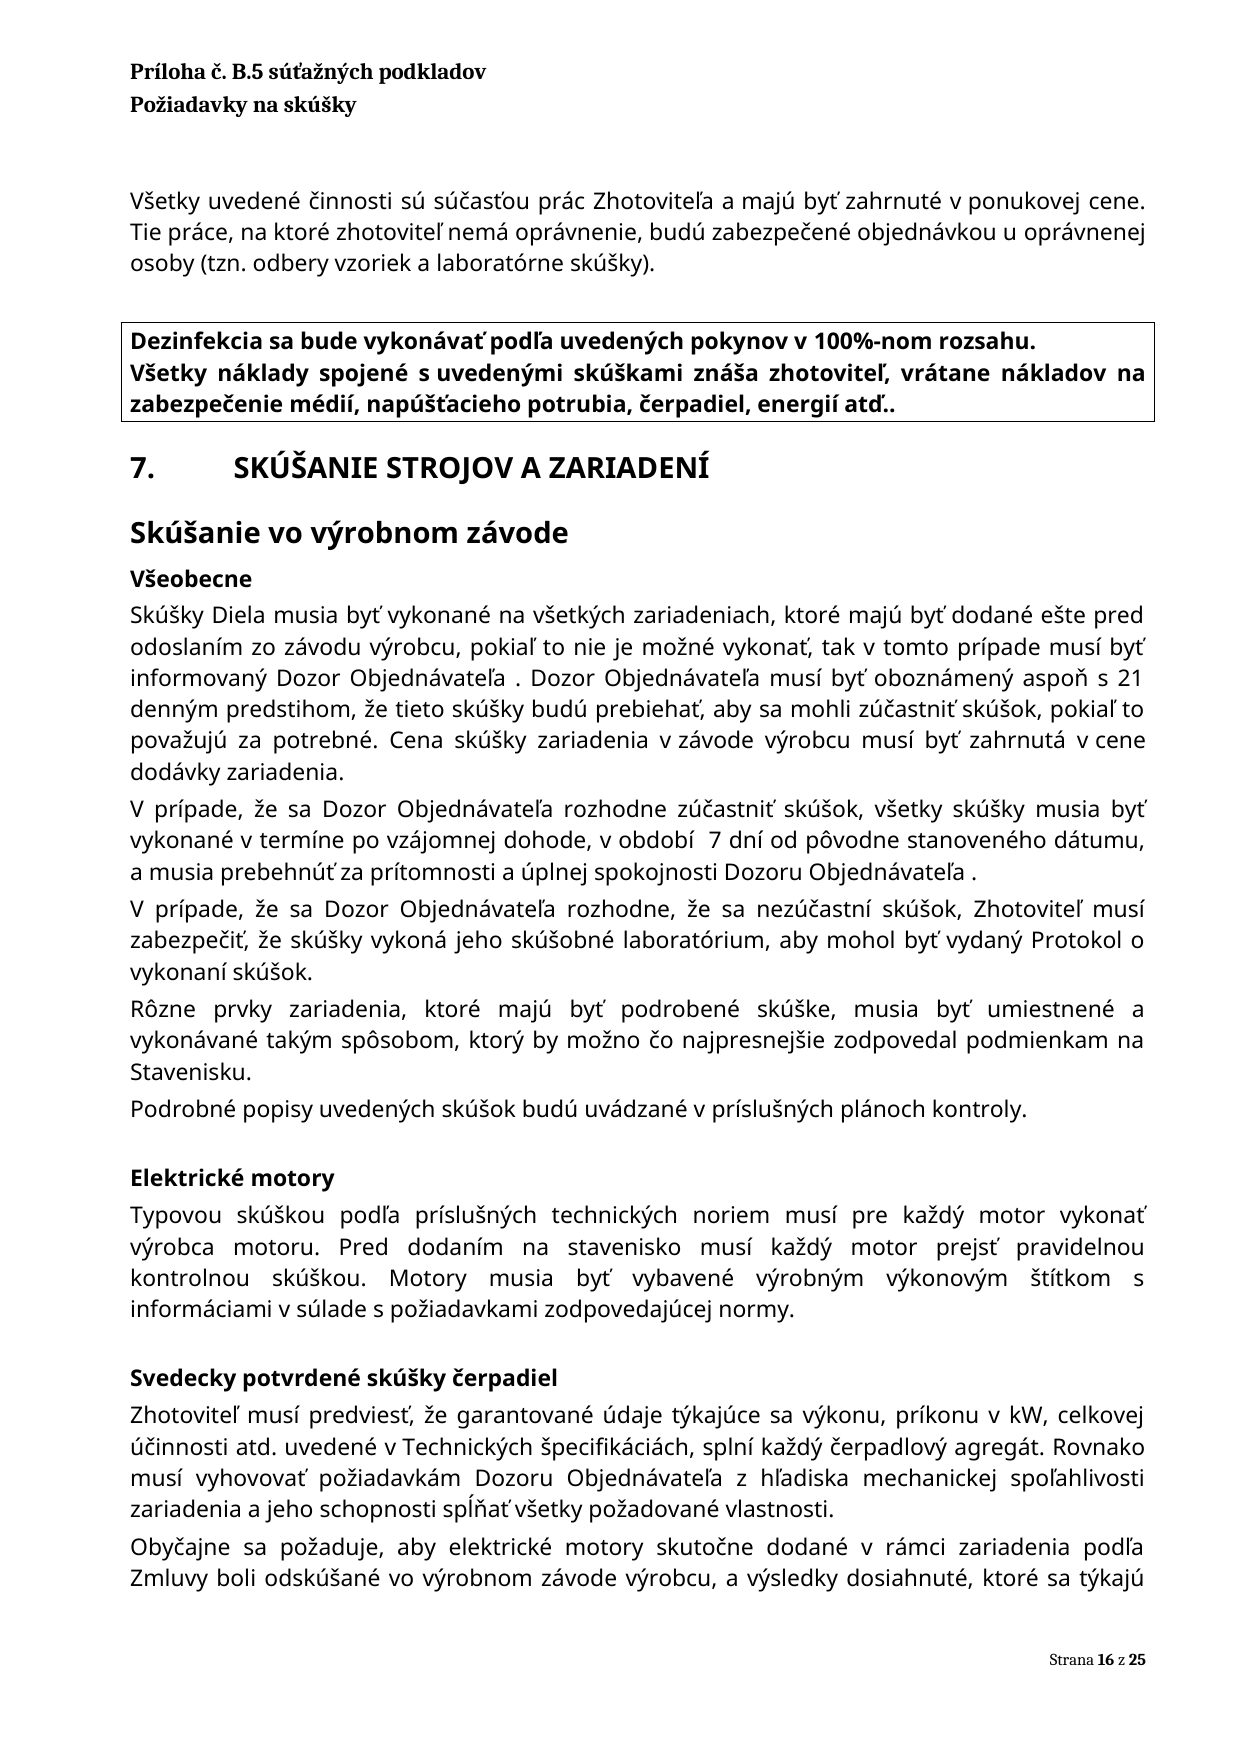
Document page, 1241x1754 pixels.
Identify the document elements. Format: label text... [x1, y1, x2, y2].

text Elektrické motory [130, 1162, 1146, 1193]
text Dezinfekcia sa bude vykonávať podľa uvedených pokynov v 100%-nom rozsahu. [122, 323, 1154, 353]
text V prípade, že sa Dozor Objednávateľa rozhodne zúčastniť skúšok, všetky skúšky musia byť vykonané v termíne po vzájomnej dohode, v období 7 dní od pôvodne stanoveného dátumu, a musia prebehnúť za prítomnosti a úplnej spokojnosti Dozoru Objednávateľa . [130, 793, 1146, 887]
text Skúšky Diela musia byť vykonané na všetkých zariadeniach, ktoré majú byť dodané ešte pred odoslaním zo závodu výrobcu, pokiaľ to nie je možné vykonať, tak v tomto prípade musí byť informovaný Dozor Objednávateľa . Dozor Objednávateľa musí byť oboznámený aspoň s 21 denným predstihom, že tieto skúšky budú prebiehať, aby sa mohli zúčastniť skúšok, pokiaľ to považujú za potrebné. Cena skúšky zariadenia v závode výrobcu musí byť zahrnutá v cene dodávky zariadenia. [130, 599, 1146, 787]
text V prípade, že sa Dozor Objednávateľa rozhodne, že sa nezúčastní skúšok, Zhotoviteľ musí zabezpečiť, že skúšky vykoná jeho skúšobné laboratórium, aby mohol byť vydaný Protokol o vykonaní skúšok. [130, 893, 1146, 987]
subtitle Skúšanie strojov a zariadení [130, 447, 1146, 487]
text Všetky uvedené činnosti sú súčasťou prác Zhotoviteľa a majú byť zahrnuté v ponukovej cene. Tie práce, na ktoré zhotoviteľ nemá oprávnenie, budú zabezpečené objednávkou u oprávnenej osoby (tzn. odbery vzoriek a laboratórne skúšky). [130, 185, 1146, 278]
text Typovou skúškou podľa príslušných technických noriem musí pre každý motor vykonať výrobca motoru. Pred dodaním na stavenisko musí každý motor prejsť pravidelnou kontrolnou skúškou. Motory musia byť vybavené výrobným výkonovým štítkom s informáciami v súlade s požiadavkami zodpovedajúcej normy. [130, 1199, 1146, 1324]
subtitle Skúšanie vo výrobnom závode [130, 512, 1146, 552]
text Všetky náklady spojené s uvedenými skúškami znáša zhotoviteľ, vrátane nákladov na zabezpečenie médií, napúšťacieho potrubia, čerpadiel, energií atď.. [122, 353, 1154, 421]
text Zhotoviteľ musí predviesť, že garantované údaje týkajúce sa výkonu, príkonu v kW, celkovej účinnosti atd. uvedené v Technických špecifikáciách, splní každý čerpadlový agregát. Rovnako musí vyhovovať požiadavkám Dozoru Objednávateľa z hľadiska mechanickej spoľahlivosti zariadenia a jeho schopnosti spĺňať všetky požadované vlastnosti. [130, 1399, 1146, 1524]
text Podrobné popisy uvedených skúšok budú uvádzané v príslušných plánoch kontroly. [130, 1093, 1146, 1124]
text Rôzne prvky zariadenia, ktoré majú byť podrobené skúške, musia byť umiestnené a vykonávané takým spôsobom, ktorý by možno čo najpresnejšie zodpovedal podmienkam na Stavenisku. [130, 993, 1146, 1087]
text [130, 1531, 1146, 1593]
text Všeobecne [130, 564, 1146, 593]
text Svedecky potvrdené skúšky čerpadiel [130, 1362, 1146, 1393]
